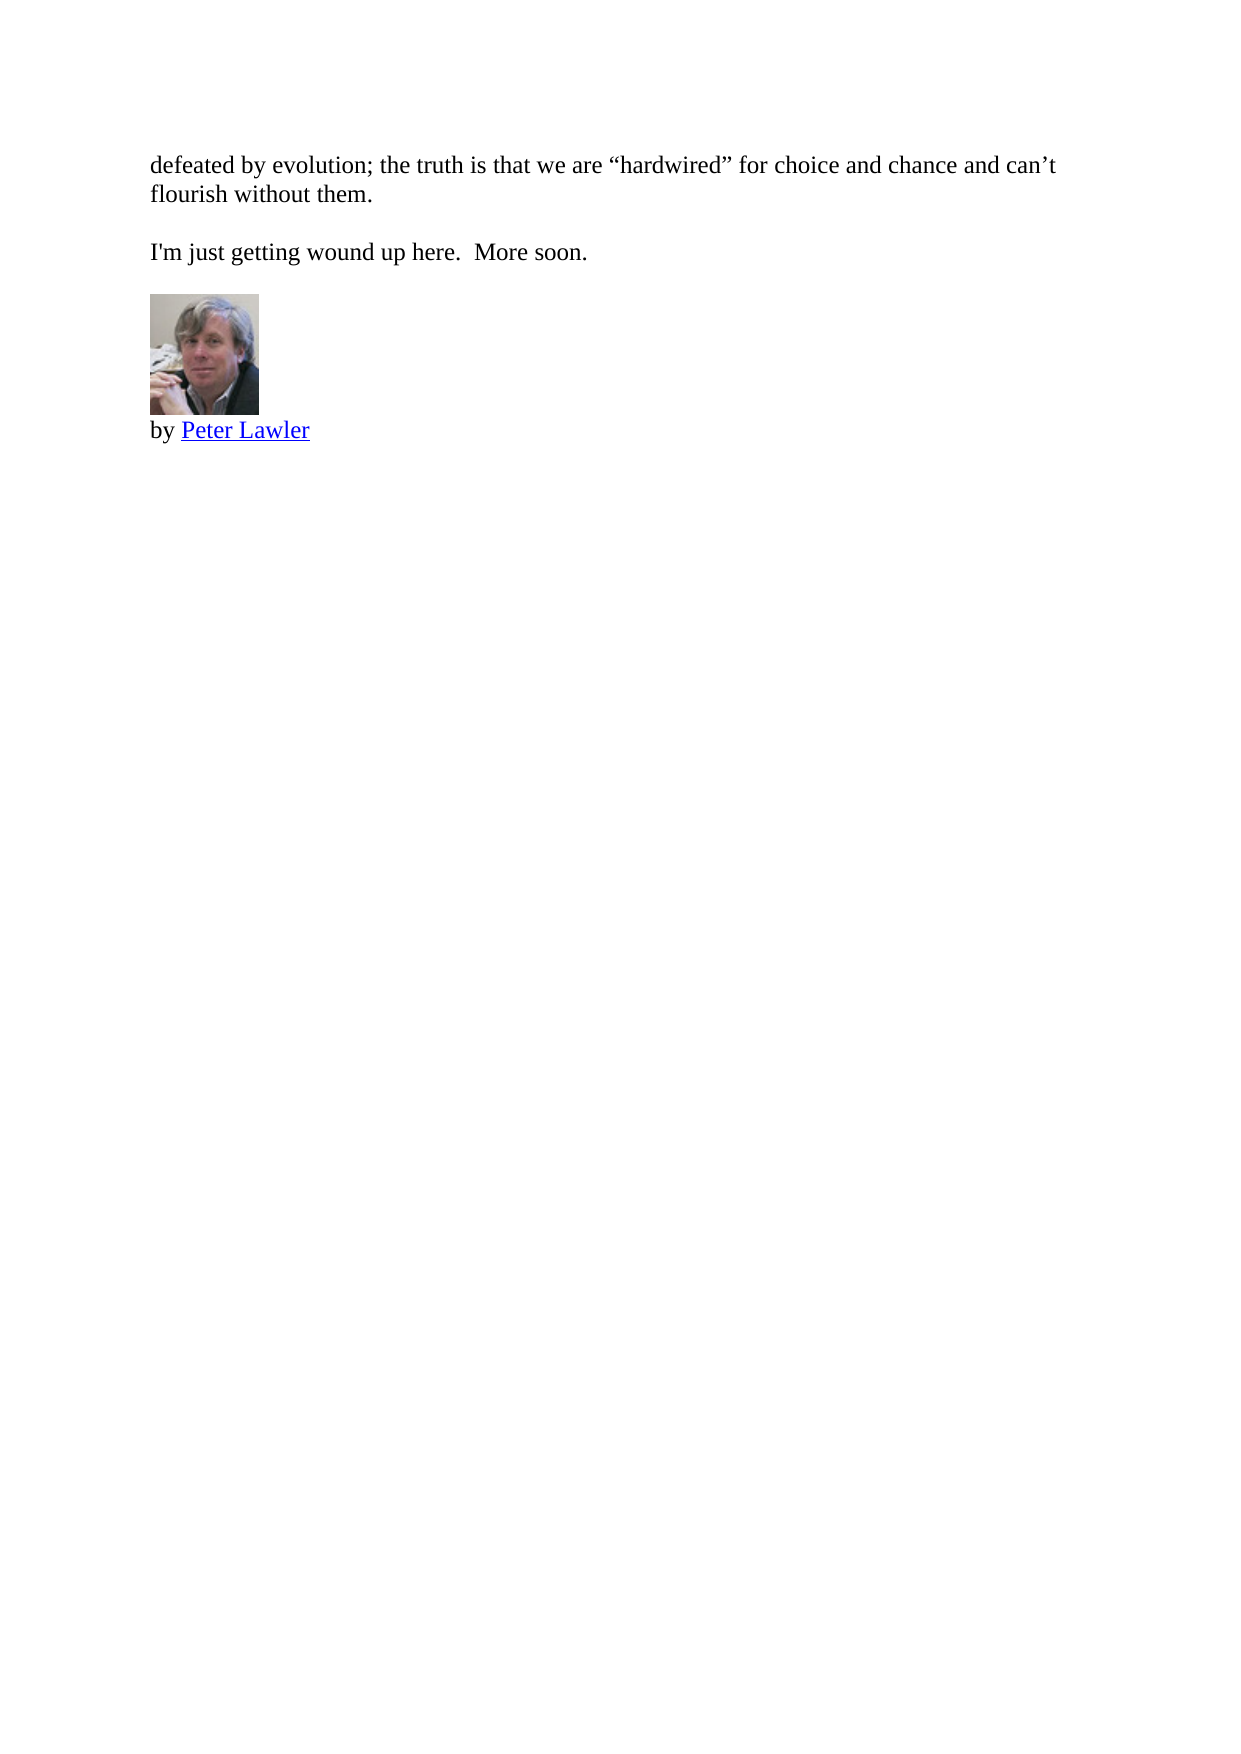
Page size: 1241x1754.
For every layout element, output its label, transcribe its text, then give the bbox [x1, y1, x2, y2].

text I'm just getting wound up here. More soon. [150, 237, 1090, 265]
picture [150, 294, 259, 415]
text by Peter Lawler [150, 415, 1090, 444]
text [150, 150, 1090, 207]
